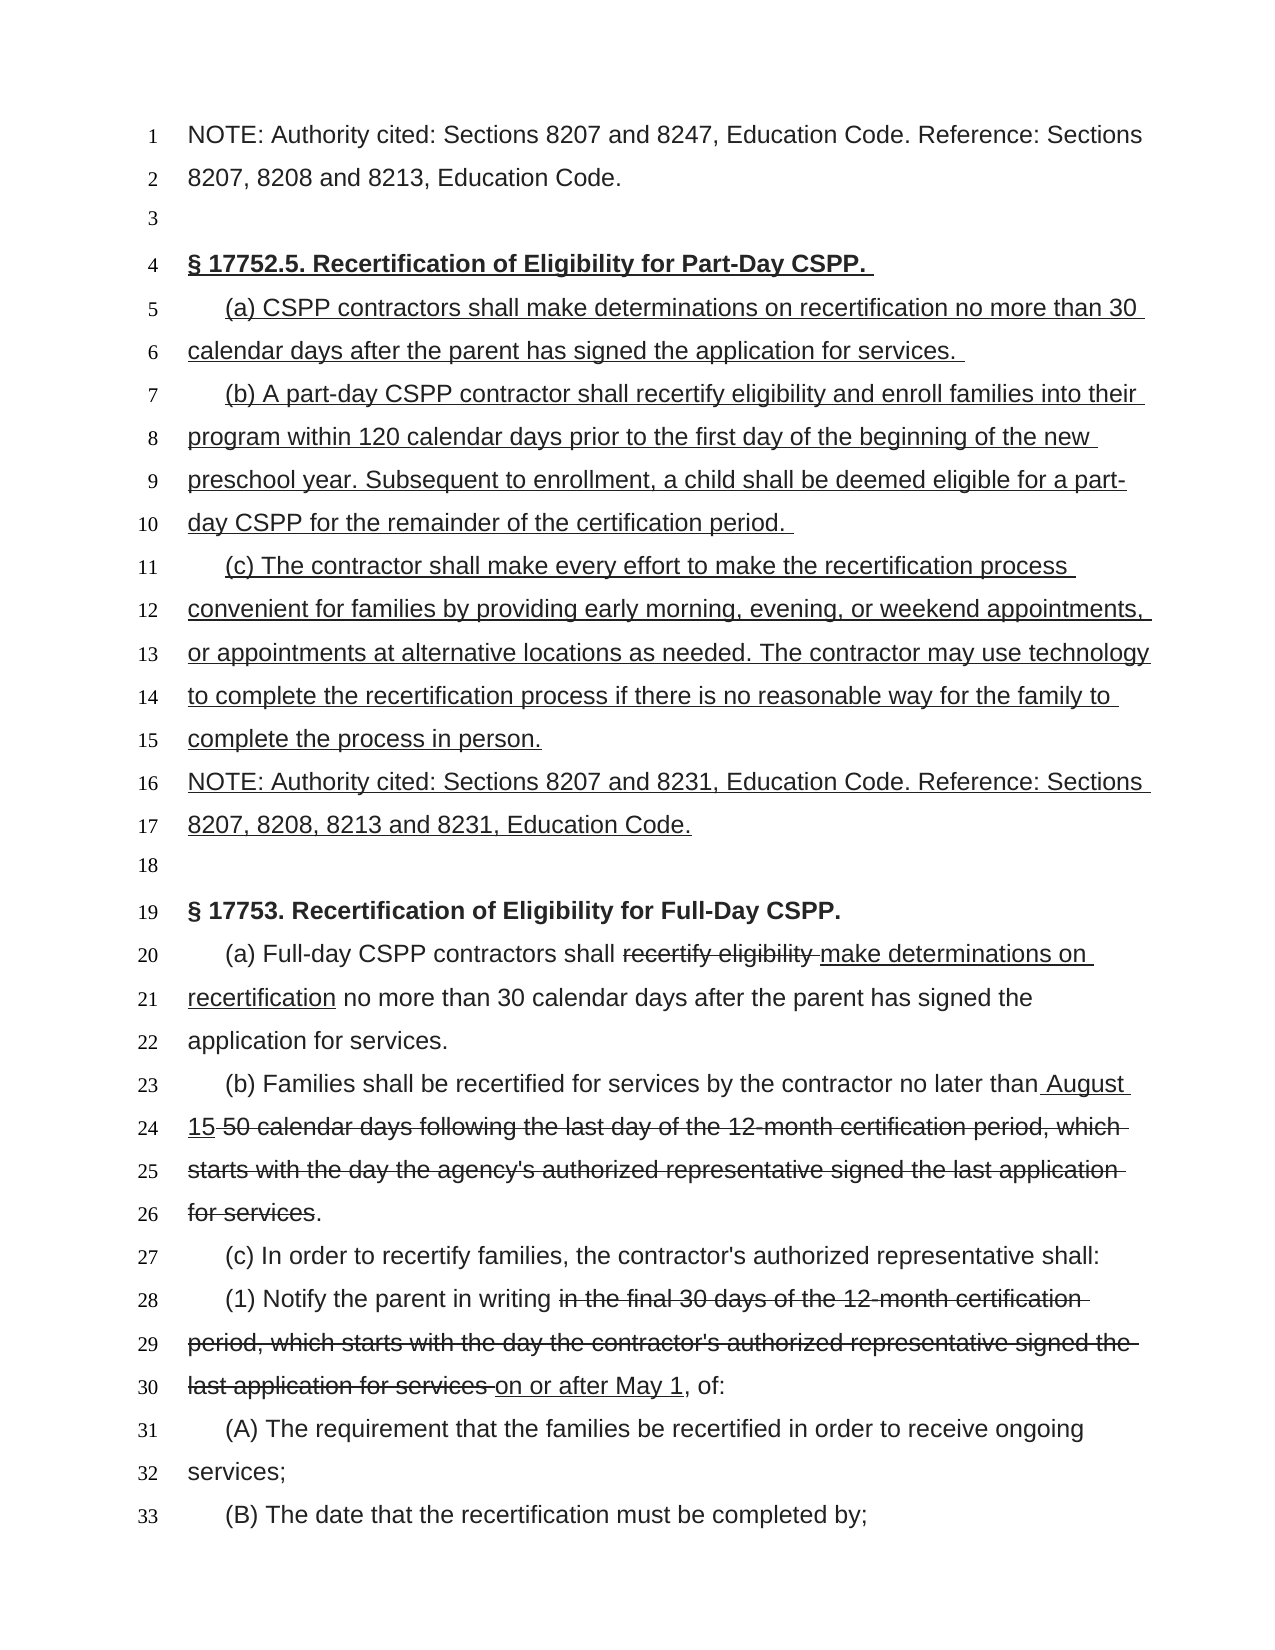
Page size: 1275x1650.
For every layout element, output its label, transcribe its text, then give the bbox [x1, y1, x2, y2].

text (1) Notify the parent in writing in the final 30 days of the 12-month certification period, which starts with the day the contractor's authorized representative signed the last application for services on or after May 1, of: [187, 1284, 1155, 1399]
text (c) In order to recertify families, the contractor's authorized representative shall: [187, 1241, 1155, 1270]
text (a) CSPP contractors shall make determinations on recertification no more than 30 calendar days after the parent has signed the application for services. [187, 292, 1155, 364]
text (b) Families shall be recertified for services by the contractor no later than August 15 50 calendar days following the last day of the 12-month certification period, which starts with the day the agency's authorized representative signed the last application for services. [187, 1069, 1155, 1227]
text NOTE: Authority cited: Sections 8207 and 8247, Education Code. Reference: Sections 8207, 8208 and 8213, Education Code. [187, 120, 1155, 192]
text (a) Full-day CSPP contractors shall recertify eligibility make determinations on recertification no more than 30 calendar days after the parent has signed the application for services. [187, 939, 1155, 1054]
text (B) The date that the recertification must be completed by; [187, 1500, 1155, 1529]
text NOTE: Authority cited: Sections 8207 and 8231, Education Code. Reference: Sections 8207, 8208, 8213 and 8231, Education Code. [187, 767, 1155, 839]
text (b) A part-day CSPP contractor shall recertify eligibility and enroll families into their program within 120 calendar days prior to the first day of the beginning of the new preschool year. Subsequent to enrollment, a child shall be deemed eligible for a part-day CSPP for the remainder of the certification period. [187, 379, 1155, 537]
text § 17752.5. Recertification of Eligibility for Part-Day CSPP. [187, 249, 1155, 278]
text (A) The requirement that the families be recertified in order to receive ongoing services; [187, 1414, 1155, 1486]
text § 17753. Recertification of Eligibility for Full-Day CSPP. [187, 896, 1155, 925]
text (c) The contractor shall make every effort to make the recertification process convenient for families by providing early morning, evening, or weekend appointments, or appointments at alternative locations as needed. The contractor may use technology to complete the recertification process if there is no reasonable way for the family to complete the process in person. [187, 551, 1155, 752]
